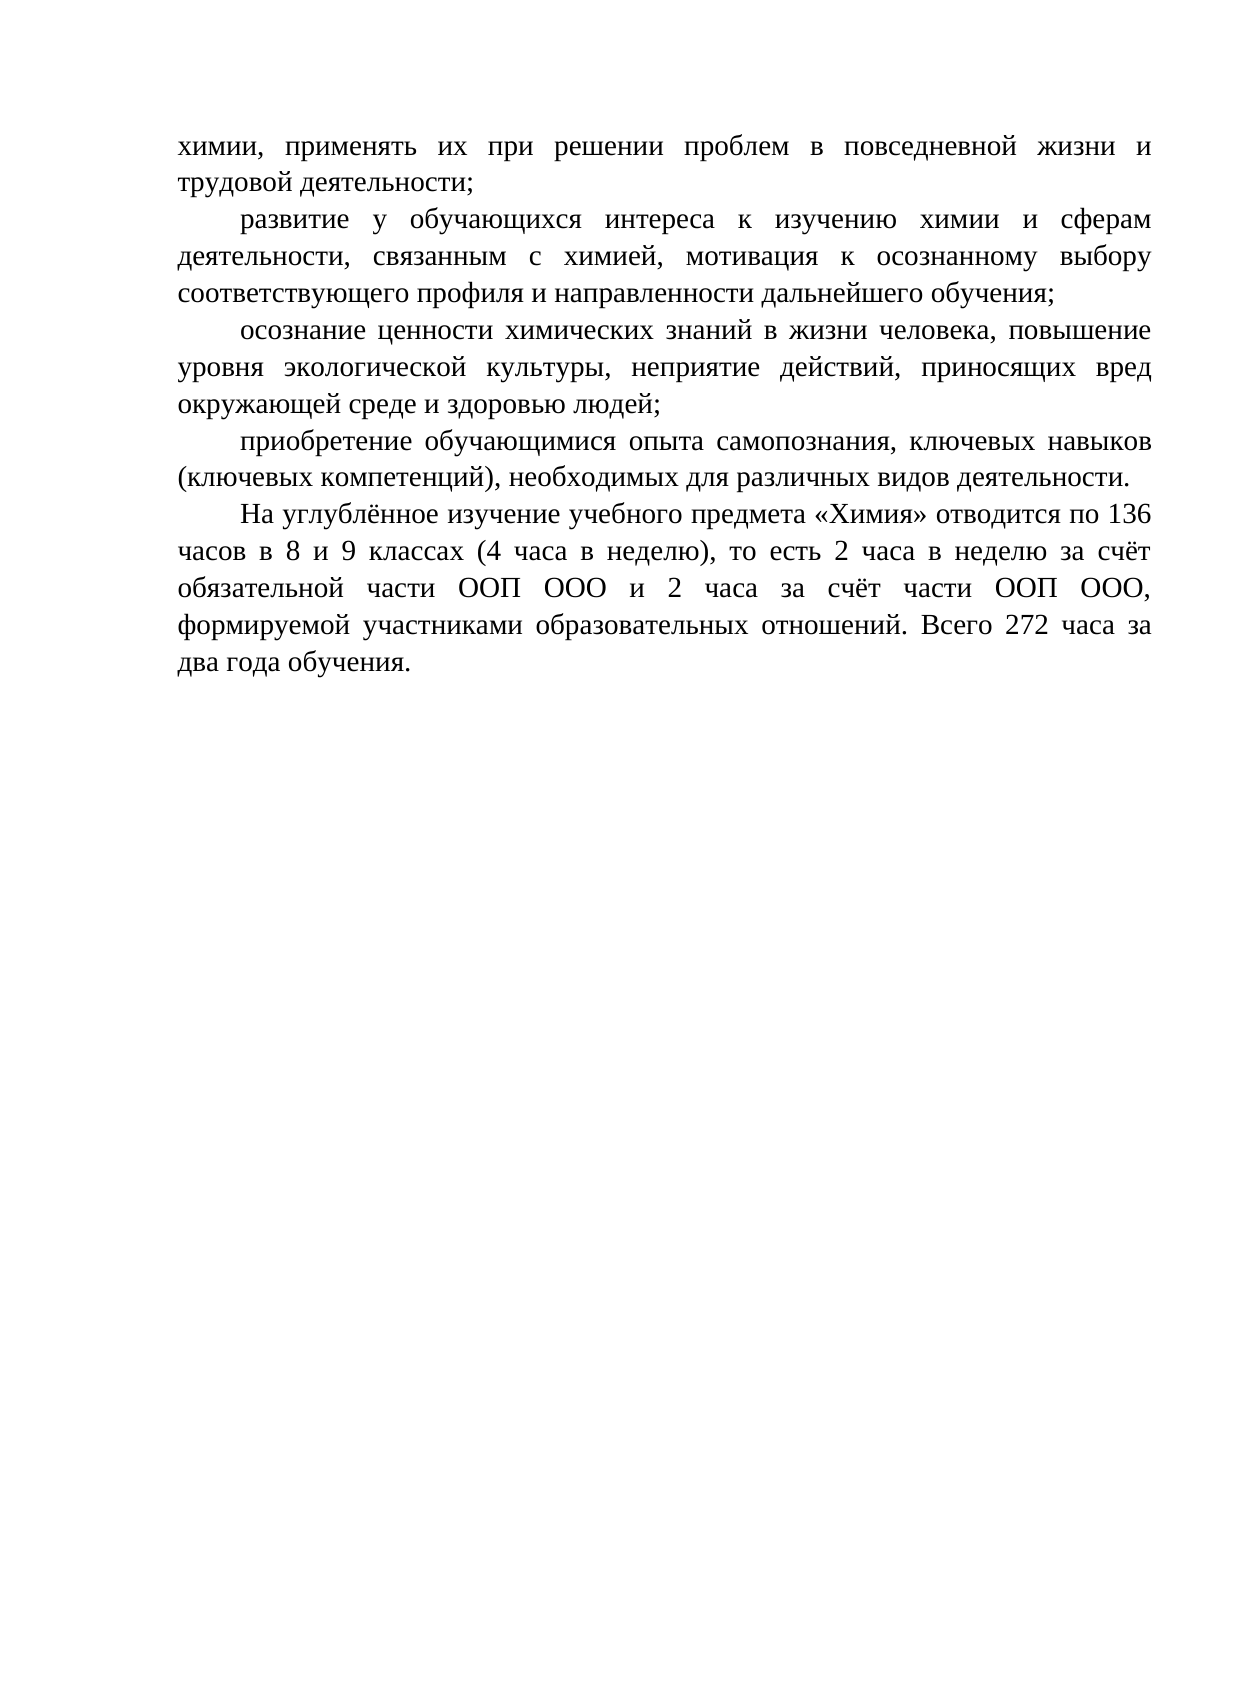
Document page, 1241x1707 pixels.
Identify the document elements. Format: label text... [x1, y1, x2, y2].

text ‌На углублённое изучение учебного предмета «Химия» отводится по 136 часов в 8 и 9 классах (4 часа в неделю), то есть 2 часа в неделю за счёт обязательной части ООП ООО и 2 часа за счёт части ООП ООО, формируемой участниками образовательных отношений. Всего 272 часа за два года обучения.‌‌ [177, 496, 1152, 677]
text осознание ценности химических знаний в жизни человека, повышение уровня экологической культуры, неприятие действий, приносящих вред окружающей среде и здоровью людей; [177, 312, 1152, 419]
text приобретение обучающимися опыта самопознания, ключевых навыков (ключевых компетенций), необходимых для различных видов деятельности. [177, 423, 1152, 493]
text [177, 128, 1152, 198]
text развитие у обучающихся интереса к изучению химии и сферам деятельности, связанным с химией, мотивация к осознанному выбору соответствующего профиля и направленности дальнейшего обучения; [177, 201, 1152, 309]
